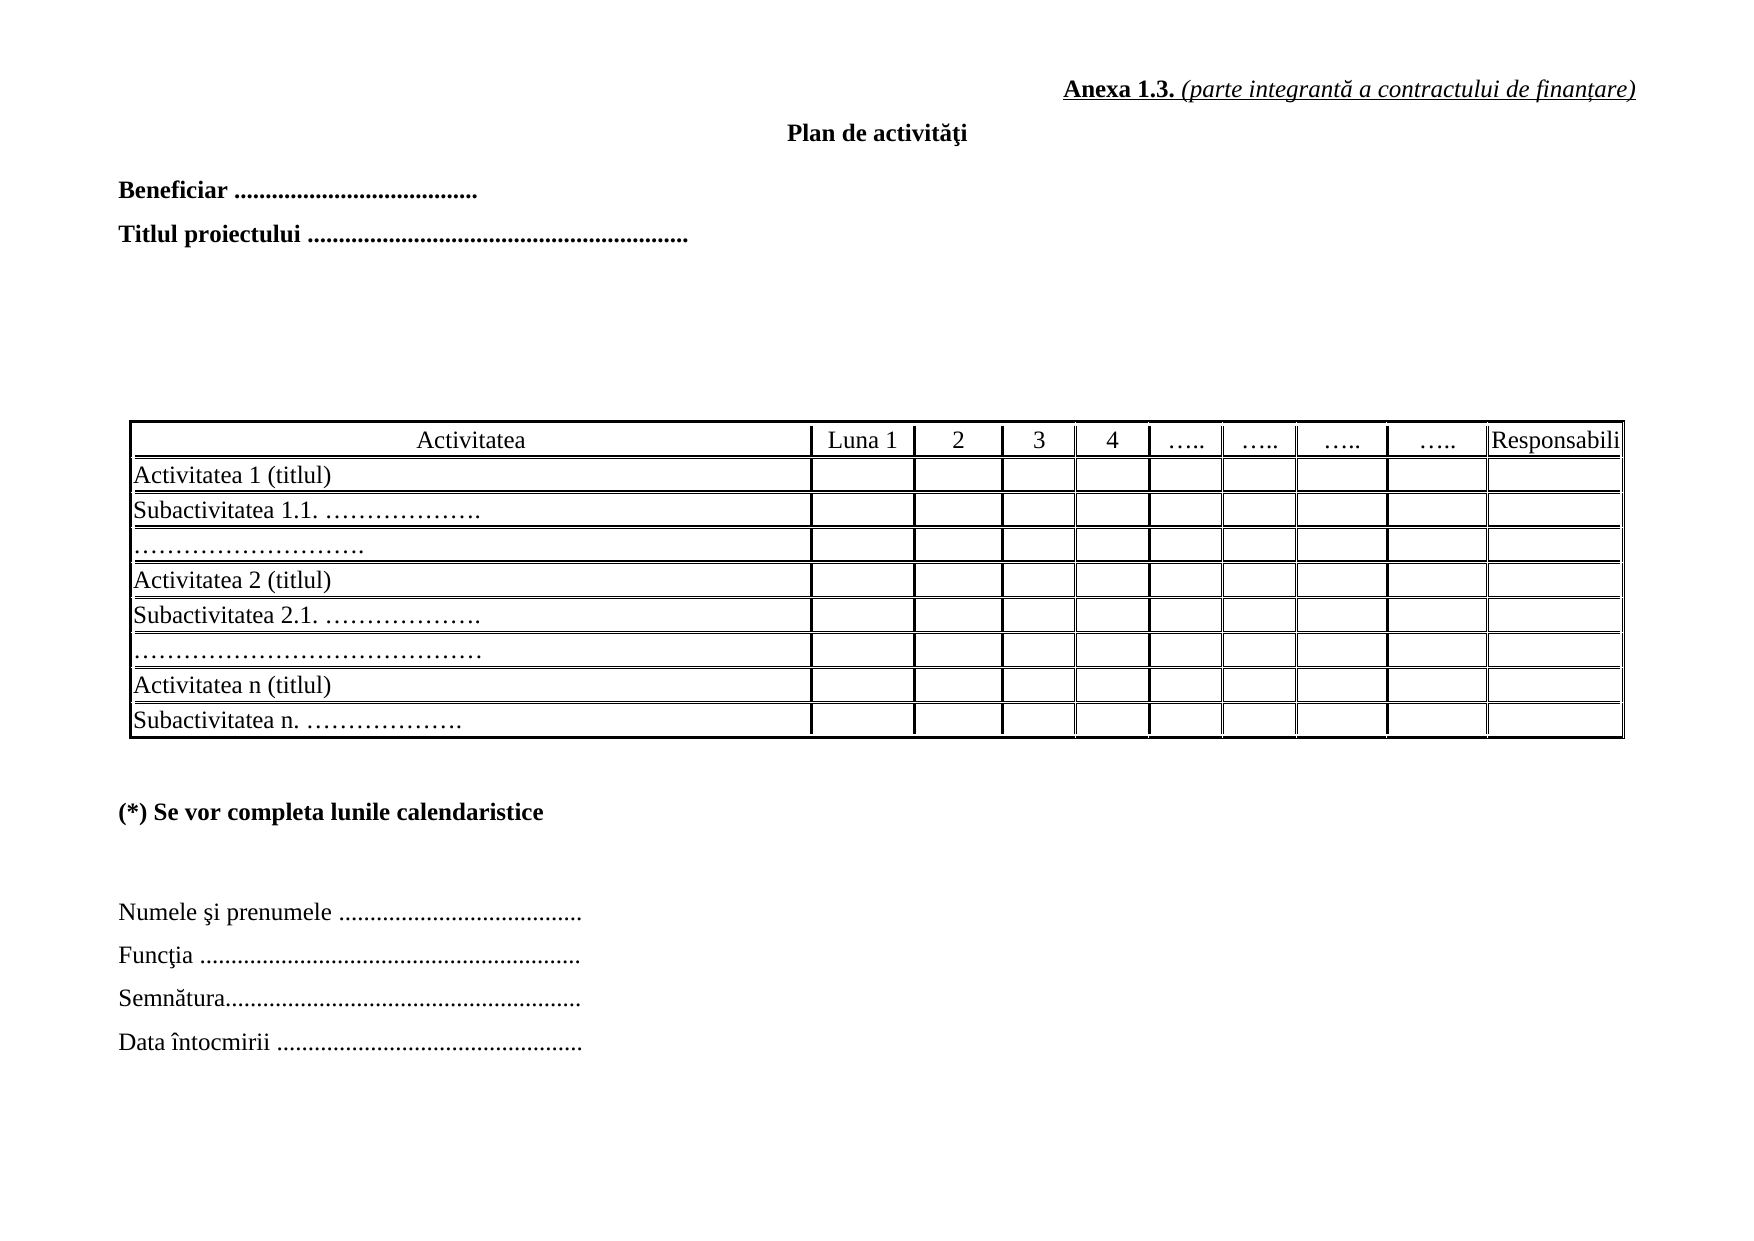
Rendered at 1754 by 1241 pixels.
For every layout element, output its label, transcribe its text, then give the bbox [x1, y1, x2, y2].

table_cell [1077, 564, 1148, 596]
table_cell [811, 704, 914, 736]
table_cell Subactivitatea n. ………………. [131, 701, 811, 736]
table_cell [1004, 459, 1074, 490]
table_cell [1489, 525, 1622, 560]
table_cell ………………………. [132, 525, 810, 560]
table_cell [813, 529, 913, 560]
text Funcţia ............................................................. [118, 940, 1636, 969]
table_cell [1389, 634, 1486, 666]
table_cell [813, 669, 913, 701]
table_cell [1004, 634, 1074, 666]
table_cell [1004, 564, 1074, 596]
table_cell [916, 529, 1001, 560]
text Beneficiar ....................................... [118, 176, 1636, 204]
table_cell [1004, 494, 1074, 525]
table_cell [813, 459, 913, 490]
table_header Luna 1 [811, 423, 914, 455]
table_cell [1488, 701, 1623, 736]
table_cell [1224, 599, 1295, 631]
table_cell [1389, 494, 1486, 525]
table_cell [916, 494, 1001, 525]
table_cell [1488, 631, 1623, 666]
table_cell [1298, 634, 1386, 666]
table_cell [1077, 669, 1148, 701]
text Plan de activităţi [118, 118, 1636, 147]
table_cell Activitatea 1 (titlul) [132, 455, 810, 490]
table_header ….. [1296, 422, 1387, 455]
table_cell [1298, 599, 1386, 631]
table_cell [1076, 704, 1149, 736]
table_cell [1077, 494, 1148, 525]
table_cell [813, 494, 913, 525]
table_cell [1151, 529, 1221, 560]
table_cell [1389, 669, 1486, 701]
table_cell [916, 459, 1001, 490]
table_cell Activitatea n (titlul) [131, 666, 811, 701]
table_cell [1387, 704, 1488, 736]
text (*) Se vor completa lunile calendaristice [118, 797, 1636, 825]
table_cell [916, 669, 1001, 701]
table_header ….. [1149, 423, 1223, 455]
table_cell [1298, 529, 1386, 560]
table_cell [1004, 529, 1074, 560]
table_cell [914, 704, 1002, 736]
table_cell [1151, 669, 1221, 701]
table_header ….. [1387, 423, 1488, 455]
table_cell [1224, 459, 1295, 490]
table_header 2 [914, 423, 1002, 455]
table_cell [1151, 599, 1221, 631]
text Semnătura......................................................... [118, 983, 1636, 1012]
table_cell [1489, 560, 1622, 596]
table_cell [1004, 669, 1074, 701]
table_cell [1389, 459, 1486, 490]
table_header ….. [1223, 423, 1296, 455]
table_cell Activitatea 2 (titlul) [132, 560, 810, 596]
table_cell [813, 634, 913, 666]
table_cell [813, 599, 913, 631]
table_cell [1389, 599, 1486, 631]
table_cell [1488, 596, 1623, 631]
table_cell [1298, 564, 1386, 596]
table_header 3 [1002, 423, 1076, 455]
table_header Responsabili [1488, 423, 1622, 455]
table_cell [916, 634, 1001, 666]
table_cell [1151, 634, 1221, 666]
text Data întocmirii ................................................. [118, 1027, 1636, 1055]
table_cell [1002, 704, 1076, 736]
table_cell [1224, 529, 1295, 560]
table_cell [1077, 634, 1148, 666]
table_cell [1298, 669, 1386, 701]
table_cell Subactivitatea 1.1. ………………. [132, 490, 810, 525]
table_cell [1298, 459, 1386, 490]
table_cell [1151, 564, 1221, 596]
table_cell [1151, 494, 1221, 525]
table_cell …………………………………… [131, 631, 811, 666]
table_cell [1077, 459, 1148, 490]
table_cell [1489, 490, 1622, 525]
table_header 4 [1076, 422, 1149, 455]
table_cell [1224, 494, 1295, 525]
table_cell [1077, 529, 1148, 560]
table_cell [1224, 669, 1295, 701]
table_cell [1151, 459, 1221, 490]
table_cell [1077, 599, 1148, 631]
table_cell [916, 599, 1001, 631]
table_cell [916, 564, 1001, 596]
table_cell [813, 564, 913, 596]
table_header Activitatea [132, 423, 811, 455]
table_cell [1389, 529, 1486, 560]
table_cell [1149, 704, 1223, 736]
table_cell [1389, 564, 1486, 596]
table_cell Subactivitatea 2.1. ………………. [131, 596, 811, 631]
table_cell [1298, 494, 1386, 525]
table_cell [1224, 564, 1295, 596]
table_cell [1004, 599, 1074, 631]
table_cell [1489, 455, 1622, 490]
table_cell [1296, 704, 1387, 736]
text Titlul proiectului ............................................................. [118, 219, 1636, 247]
text Numele şi prenumele ....................................... [118, 897, 1636, 926]
table_cell [1223, 704, 1296, 736]
table_cell [1488, 666, 1623, 701]
table_cell [1224, 634, 1295, 666]
